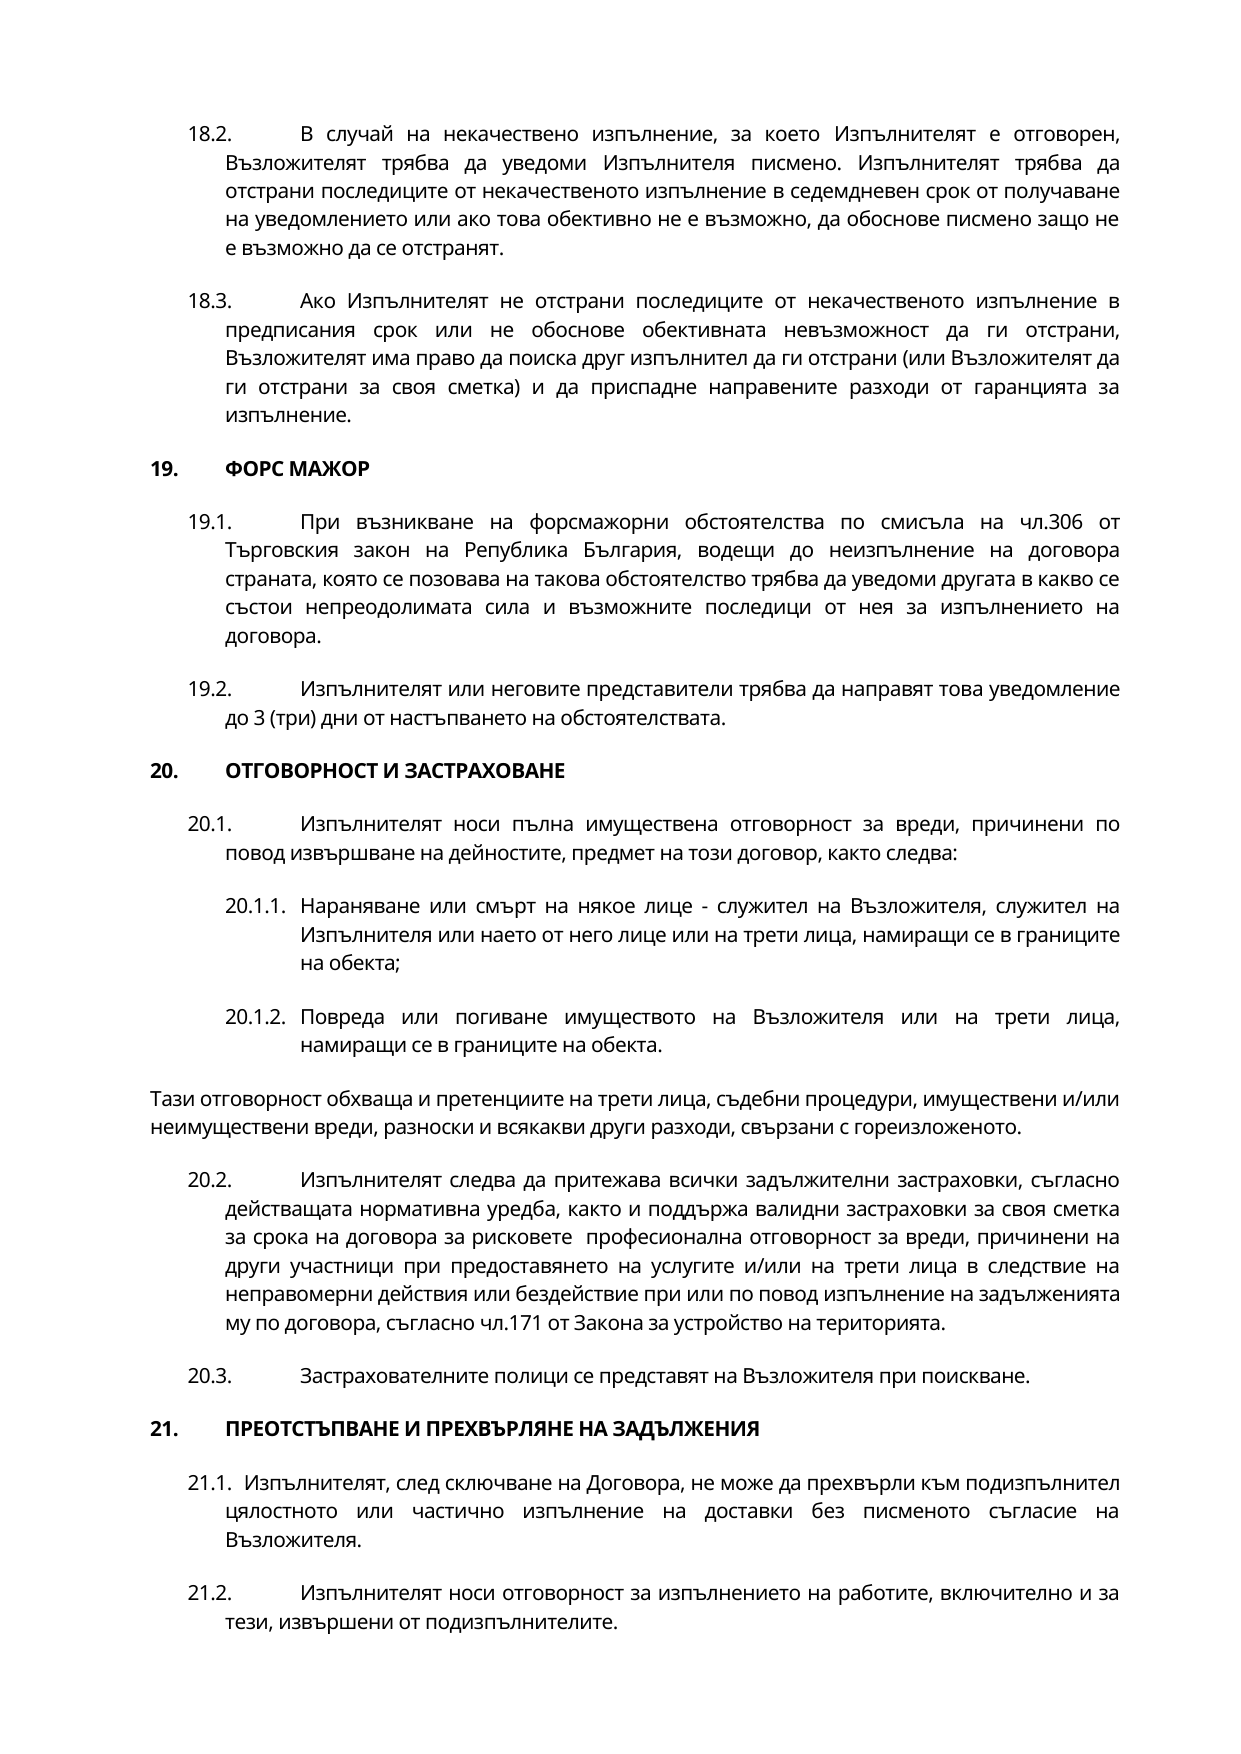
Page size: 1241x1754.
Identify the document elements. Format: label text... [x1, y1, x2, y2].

text Тази отговорност обхваща и претенциите на трети лица, съдебни процедури, имуществени и/или неимуществени вреди, разноски и всякакви други разходи, свързани с гореизложеното. [150, 1084, 1121, 1141]
list Изпълнителят следва да притежава всички задължителни застраховки, съгласно действащата нормативна уредба, както и поддържа валидни застраховки за своя сметка за срока на договора за рисковете професионална отговорност за вреди, причинени на други участници при предоставянето на услугите и/или на трети лица в следствие на неправомерни действия или бездействие при или по повод изпълнение на задълженията му по договора, съгласно чл.171 от Закона за устройство на територията. [187, 1166, 1121, 1336]
list Изпълнителят, след сключване на Договора, не може да прехвърли към подизпълнител цялостното или частично изпълнение на доставки без писменото съгласие на Възложителя. [187, 1468, 1121, 1553]
list ФОРС МАЖОР [150, 454, 1121, 482]
list Нараняване или смърт на някое лице - служител на Възложителя, служител на Изпълнителя или наето от него лице или на трети лица, намиращи се в границите на обекта; [225, 891, 1121, 977]
list Изпълнителят носи отговорност за изпълнението на работите, включително и за тези, извършени от подизпълнителите. [187, 1578, 1121, 1635]
list Ако Изпълнителят не отстрани последиците от некачественото изпълнение в предписания срок или не обоснове обективната невъзможност да ги отстрани, Възложителят има право да поиска друг изпълнител да ги отстрани (или Възложителят да ги отстрани за своя сметка) и да приспадне направените разходи от гаранцията за изпълнение. [187, 286, 1121, 429]
list При възникване на форсмажорни обстоятелства по смисъла на чл.306 от Търговския закон на Република България, водещи до неизпълнение на договора страната, която се позовава на такова обстоятелство трябва да уведоми другата в какво се състои непреодолимата сила и възможните последици от нея за изпълнението на договора. [187, 507, 1121, 649]
list ОТГОВОРНОСТ И ЗАСТРАХОВАНЕ [150, 756, 1121, 784]
list Изпълнителят или неговите представители трябва да направят това уведомление до 3 (три) дни от настъпването на обстоятелствата. [187, 674, 1121, 731]
list Повреда или погиване имуществото на Възложителя или на трети лица, намиращи се в границите на обекта. [225, 1002, 1121, 1059]
list ПРЕОТСТЪПВАНЕ И ПРЕХВЪРЛЯНЕ НА ЗАДЪЛЖЕНИЯ [150, 1414, 1121, 1443]
list Застрахователните полици се представят на Възложителя при поискване. [187, 1361, 1121, 1389]
list В случай на некачествено изпълнение, за което Изпълнителят е отговорен, Възложителят трябва да уведоми Изпълнителя писмено. Изпълнителят трябва да отстрани последиците от некачественото изпълнение в седемдневен срок от получаване на уведомлението или ако това обективно не е възможно, да обоснове писмено защо не е възможно да се отстранят. [187, 119, 1121, 261]
list Изпълнителят носи пълна имуществена отговорност за вреди, причинени по повод извършване на дейностите, предмет на този договор, както следва: [187, 809, 1121, 866]
